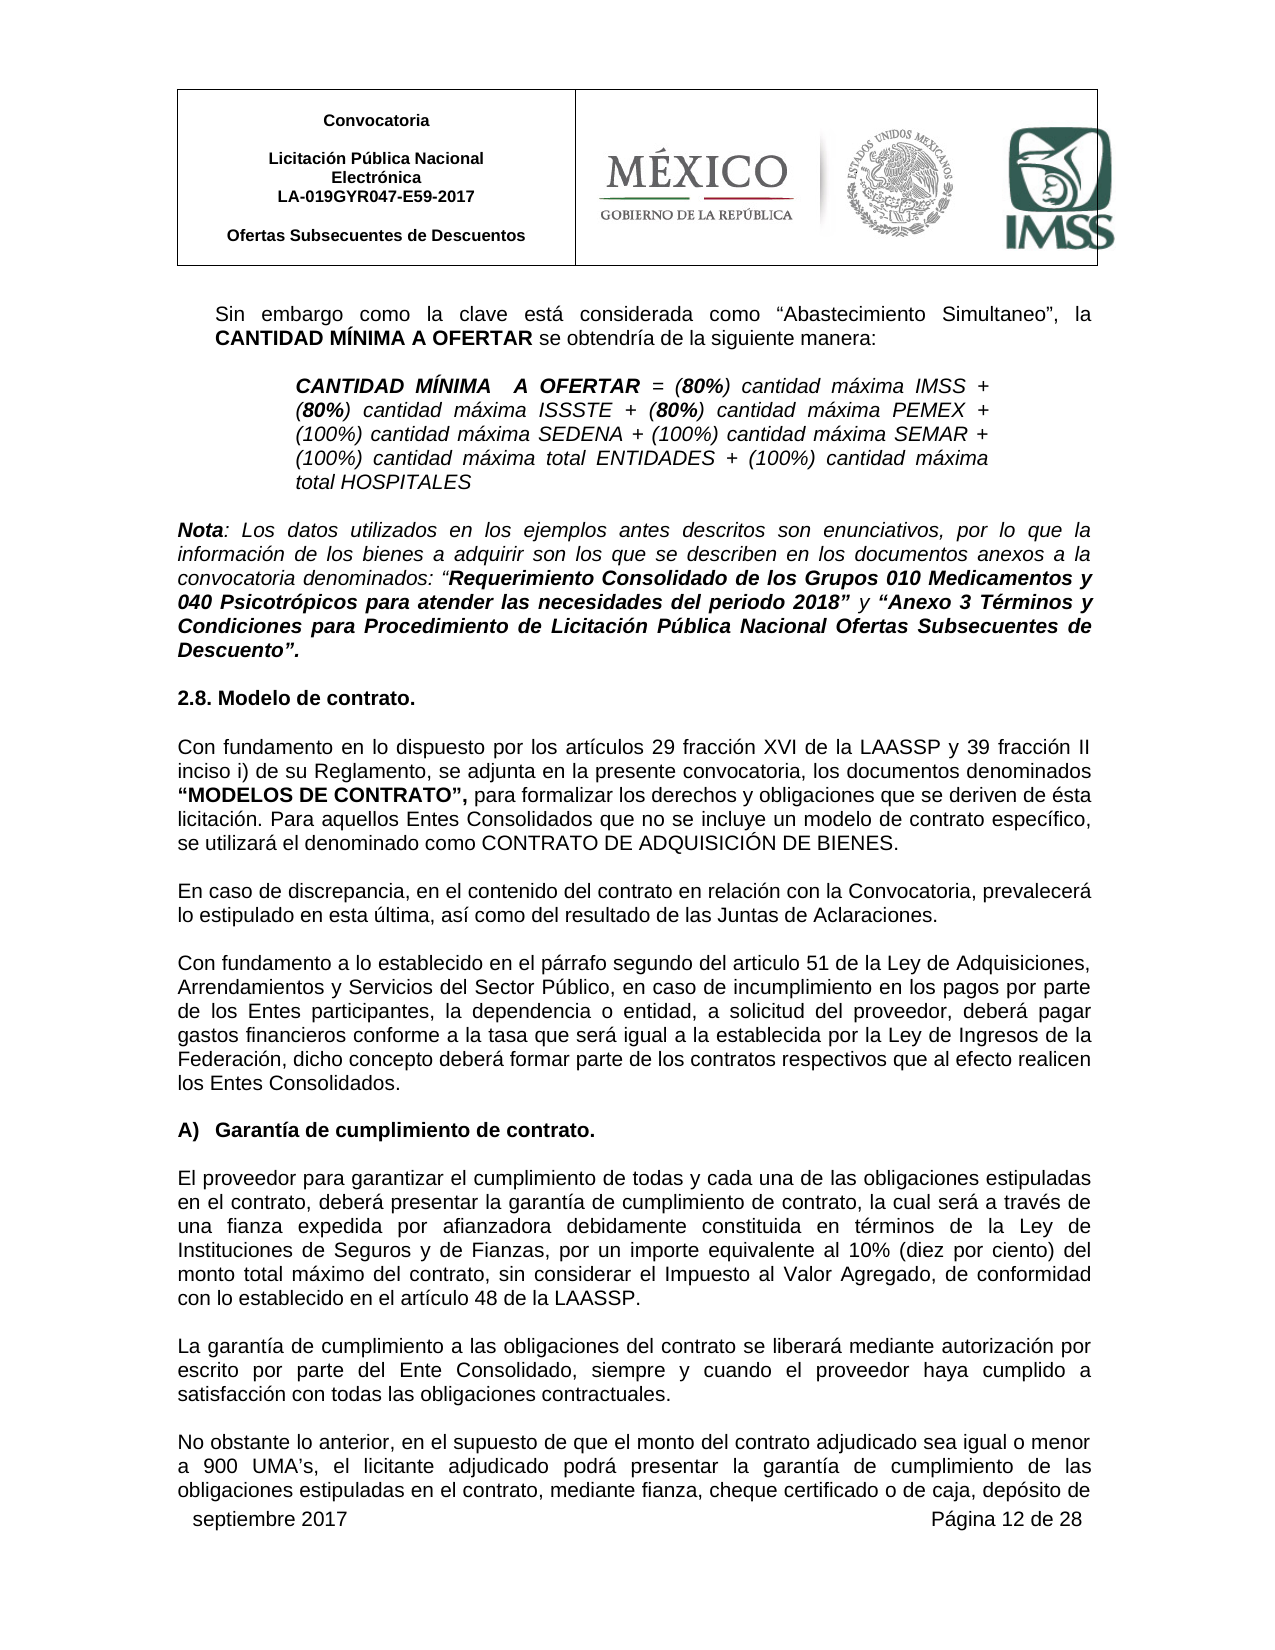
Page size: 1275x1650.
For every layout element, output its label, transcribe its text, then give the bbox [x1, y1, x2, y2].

subtitle Modelo de contrato. [177, 686, 1093, 709]
text La garantía de cumplimiento a las obligaciones del contrato se liberará mediante autorización por escrito por parte del Ente Consolidado, siempre y cuando el proveedor haya cumplido a satisfacción con todas las obligaciones contractuales. [177, 1334, 1093, 1406]
text Con fundamento en lo dispuesto por los artículos 29 fracción XVI de la LAASSP y 39 fracción II inciso i) de su Reglamento, se adjunta en la presente convocatoria, los documentos denominados “MODELOS DE CONTRATO”, para formalizar los derechos y obligaciones que se deriven de ésta licitación. Para aquellos Entes Consolidados que no se incluye un modelo de contrato específico, se utilizará el denominado como CONTRATO DE ADQUISICIÓN DE BIENES. [177, 735, 1093, 855]
text CANTIDAD MÍNIMA A OFERTAR = (80%) cantidad máxima IMSS + (80%) cantidad máxima ISSSTE + (80%) cantidad máxima PEMEX + (100%) cantidad máxima SEDENA + (100%) cantidad máxima SEMAR + (100%) cantidad máxima total ENTIDADES + (100%) cantidad máxima total HOSPITALES [295, 374, 989, 494]
list Garantía de cumplimiento de contrato. [177, 1118, 1093, 1142]
text Nota: Los datos utilizados en los ejemplos antes descritos son enunciativos, por lo que la información de los bienes a adquirir son los que se describen en los documentos anexos a la convocatoria denominados: “Requerimiento Consolidado de los Grupos 010 Medicamentos y 040 Psicotrópicos para atender las necesidades del periodo 2018” y “Anexo 3 Términos y Condiciones para Procedimiento de Licitación Pública Nacional Ofertas Subsecuentes de Descuento”. [177, 518, 1093, 662]
text Con fundamento a lo establecido en el párrafo segundo del articulo 51 de la Ley de Adquisiciones, Arrendamientos y Servicios del Sector Público, en caso de incumplimiento en los pagos por parte de los Entes participantes, la dependencia o entidad, a solicitud del proveedor, deberá pagar gastos financieros conforme a la tasa que será igual a la establecida por la Ley de Ingresos de la Federación, dicho concepto deberá formar parte de los contratos respectivos que al efecto realicen los Entes Consolidados. [177, 951, 1093, 1094]
list Sin embargo como la clave está considerada como “Abastecimiento Simultaneo”, la CANTIDAD MÍNIMA A OFERTAR se obtendría de la siguiente manera: [215, 302, 1093, 350]
text El proveedor para garantizar el cumplimiento de todas y cada una de las obligaciones estipuladas en el contrato, deberá presentar la garantía de cumplimiento de contrato, la cual será a través de una fianza expedida por afianzadora debidamente constituida en términos de la Ley de Instituciones de Seguros y de Fianzas, por un importe equivalente al 10% (diez por ciento) del monto total máximo del contrato, sin considerar el Impuesto al Valor Agregado, de conformidad con lo establecido en el artículo 48 de la LAASSP. [177, 1166, 1093, 1310]
picture [1098, 117, 1116, 256]
picture [1001, 117, 1097, 256]
text En caso de discrepancia, en el contenido del contrato en relación con la Convocatoria, prevalecerá lo estipulado en esta última, así como del resultado de las Juntas de Aclaraciones. [177, 879, 1093, 927]
picture [597, 116, 957, 248]
